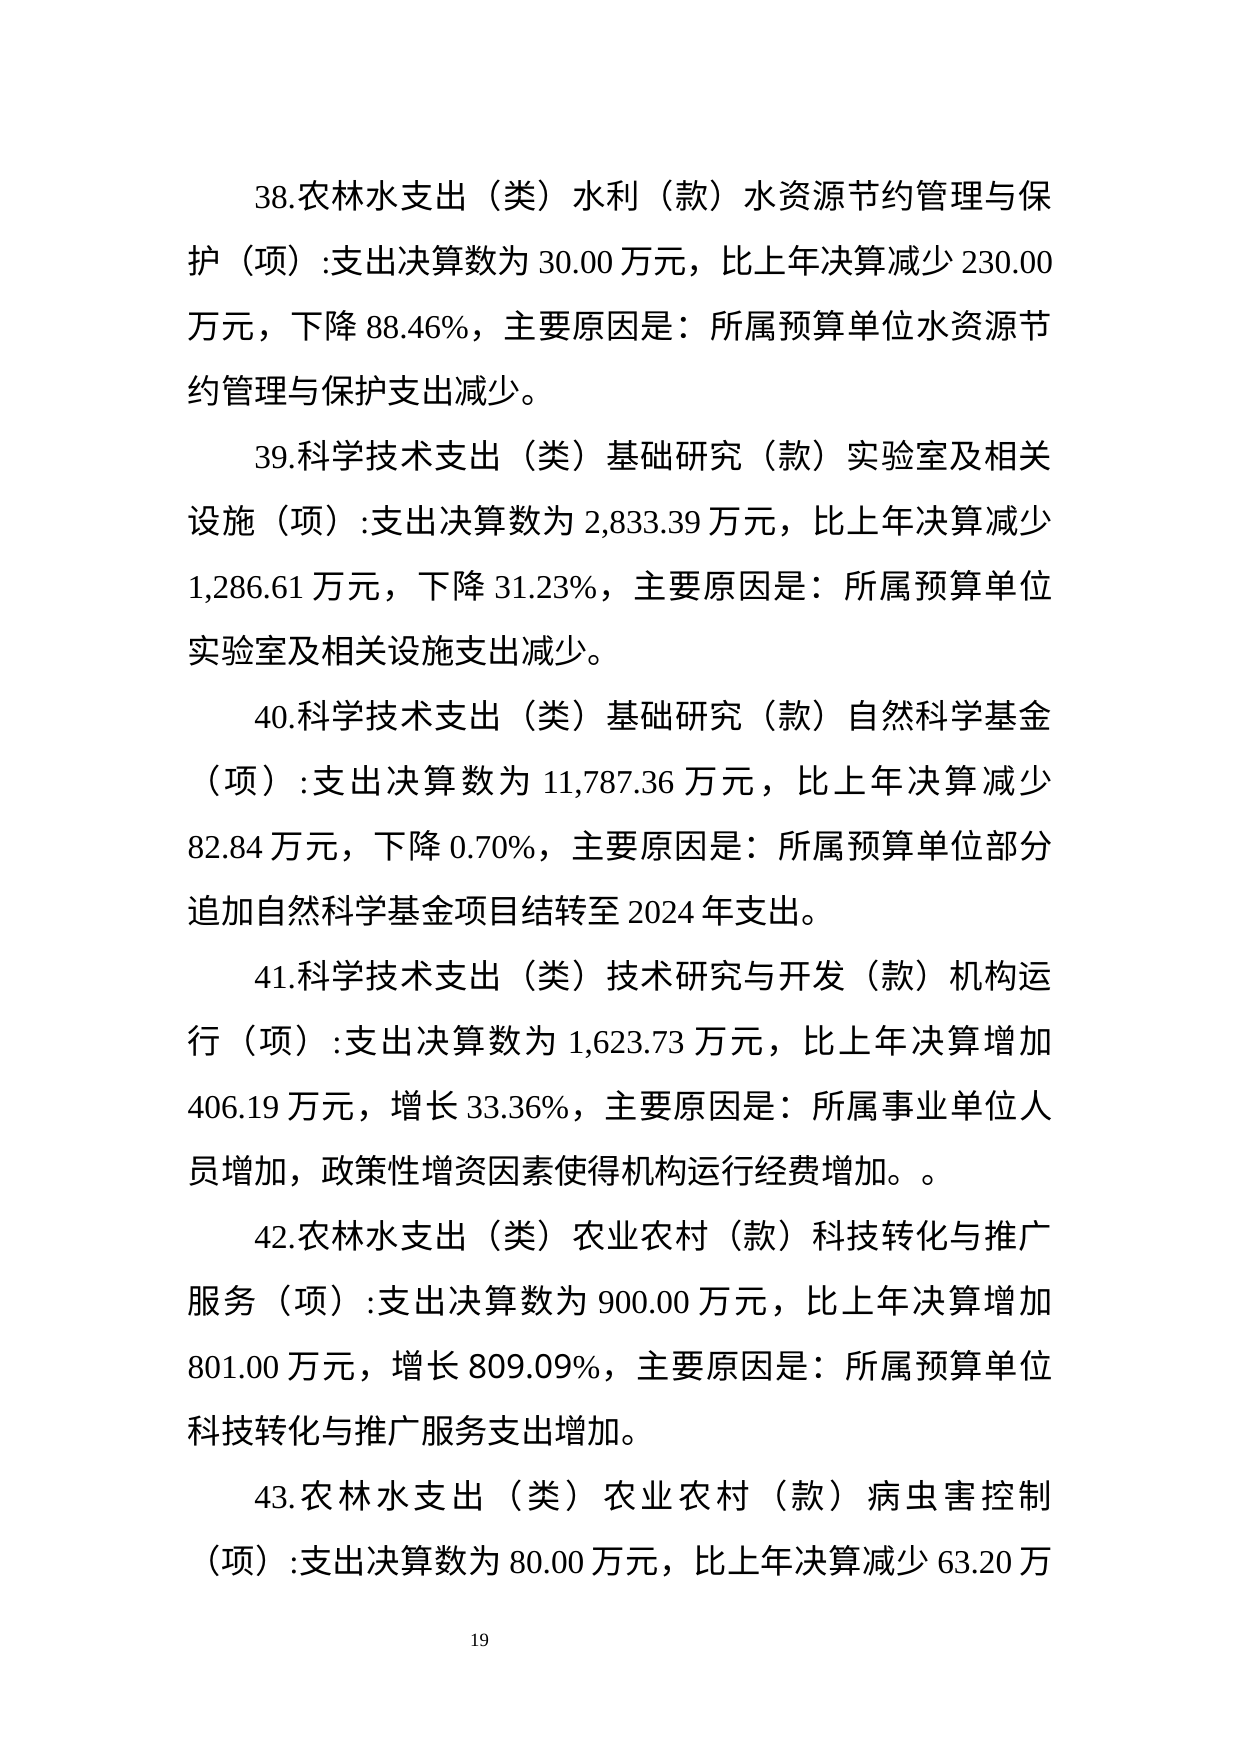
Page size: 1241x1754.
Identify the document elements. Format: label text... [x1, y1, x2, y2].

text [187, 1462, 1053, 1592]
text 40.科学技术支出（类）基础研究（款）自然科学基金（项）:支出决算数为11,787.36万元，比上年决算减少82.84万元，下降0.70%，主要原因是：所属预算单位部分追加自然科学基金项目结转至2024年支出。 [187, 682, 1053, 942]
text 38.农林水支出（类）水利（款）水资源节约管理与保护（项）:支出决算数为30.00万元，比上年决算减少230.00万元，下降88.46%，主要原因是：所属预算单位水资源节约管理与保护支出减少。 [187, 162, 1053, 422]
text 41.科学技术支出（类）技术研究与开发（款）机构运行（项）:支出决算数为1,623.73万元，比上年决算增加406.19万元，增长33.36%，主要原因是：所属事业单位人员增加，政策性增资因素使得机构运行经费增加。。 [187, 942, 1053, 1202]
text 42.农林水支出（类）农业农村（款）科技转化与推广服务（项）:支出决算数为900.00万元，比上年决算增加801.00万元，增长809.09%，主要原因是：所属预算单位科技转化与推广服务支出增加。 [187, 1202, 1053, 1462]
text 39.科学技术支出（类）基础研究（款）实验室及相关设施（项）:支出决算数为2,833.39万元，比上年决算减少1,286.61万元，下降31.23%，主要原因是：所属预算单位实验室及相关设施支出减少。 [187, 422, 1053, 682]
